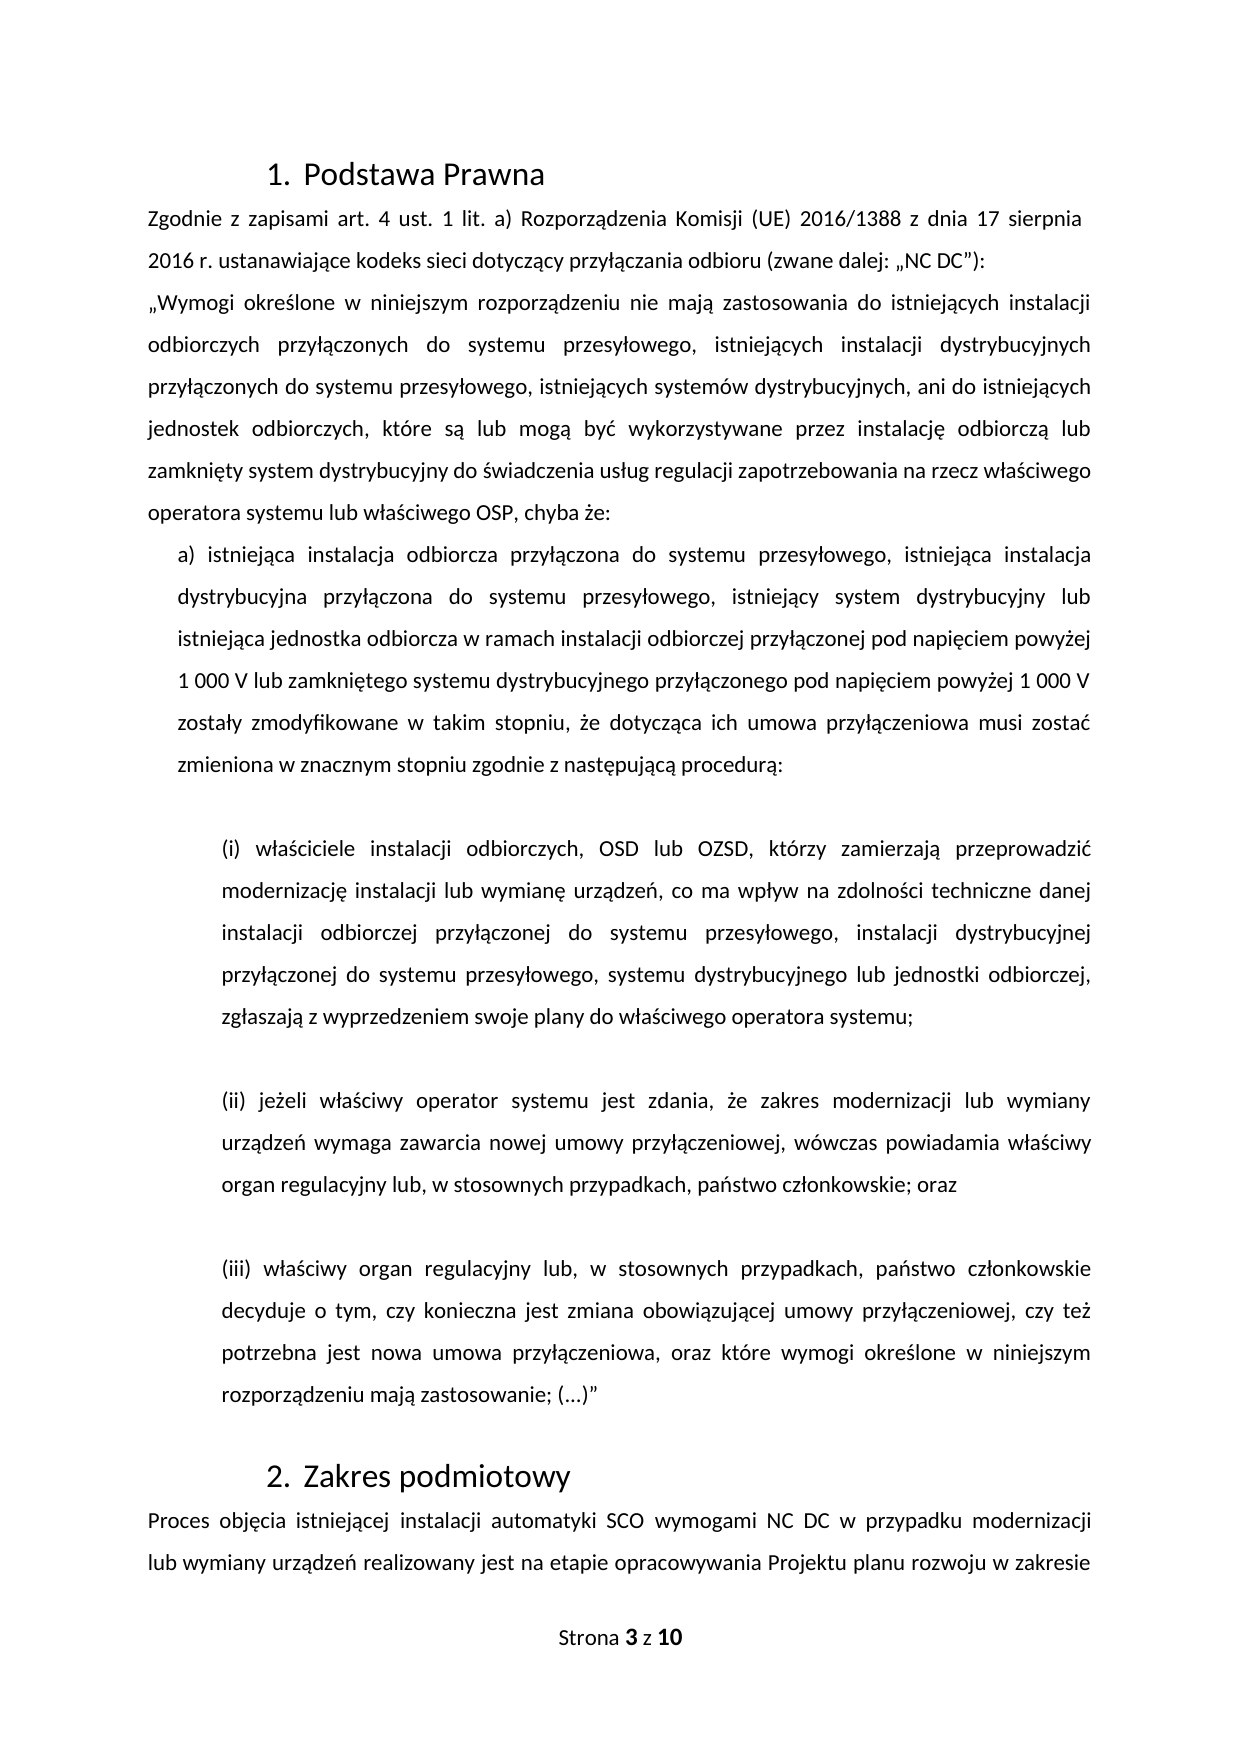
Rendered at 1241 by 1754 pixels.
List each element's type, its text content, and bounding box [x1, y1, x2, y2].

text (i) właściciele instalacji odbiorczych, OSD lub OZSD, którzy zamierzają przeprowadzić modernizację instalacji lub wymianę urządzeń, co ma wpływ na zdolności techniczne danej instalacji odbiorczej przyłączonej do systemu przesyłowego, instalacji dystrybucyjnej przyłączonej do systemu przesyłowego, systemu dystrybucyjnego lub jednostki odbiorczej, zgłaszają z wyprzedzeniem swoje plany do właściwego operatora systemu; [221, 834, 1092, 1030]
subtitle Podstawa Prawna [266, 160, 1092, 192]
text Zgodnie z zapisami art. 4 ust. 1 lit. a) Rozporządzenia Komisji (UE) 2016/1388 z dnia 17 sierpnia 2016 r. ustanawiające kodeks sieci dotyczący przyłączania odbioru (zwane dalej: „NC DC”): [148, 204, 1092, 274]
subtitle Zakres podmiotowy [266, 1462, 1092, 1494]
text (iii) właściwy organ regulacyjny lub, w stosownych przypadkach, państwo członkowskie decyduje o tym, czy konieczna jest zmiana obowiązującej umowy przyłączeniowej, czy też potrzebna jest nowa umowa przyłączeniowa, oraz które wymogi określone w niniejszym rozporządzeniu mają zastosowanie; (...)” [221, 1254, 1092, 1408]
text „Wymogi określone w niniejszym rozporządzeniu nie mają zastosowania do istniejących instalacji odbiorczych przyłączonych do systemu przesyłowego, istniejących instalacji dystrybucyjnych przyłączonych do systemu przesyłowego, istniejących systemów dystrybucyjnych, ani do istniejących jednostek odbiorczych, które są lub mogą być wykorzystywane przez instalację odbiorczą lub zamknięty system dystrybucyjny do świadczenia usług regulacji zapotrzebowania na rzecz właściwego operatora systemu lub właściwego OSP, chyba że: [148, 288, 1092, 526]
text (ii) jeżeli właściwy operator systemu jest zdania, że zakres modernizacji lub wymiany urządzeń wymaga zawarcia nowej umowy przyłączeniowej, wówczas powiadamia właściwy organ regulacyjny lub, w stosownych przypadkach, państwo członkowskie; oraz [221, 1086, 1092, 1198]
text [148, 1506, 1092, 1576]
text a) istniejąca instalacja odbiorcza przyłączona do systemu przesyłowego, istniejąca instalacja dystrybucyjna przyłączona do systemu przesyłowego, istniejący system dystrybucyjny lub istniejąca jednostka odbiorcza w ramach instalacji odbiorczej przyłączonej pod napięciem powyżej 1 000 V lub zamkniętego systemu dystrybucyjnego przyłączonego pod napięciem powyżej 1 000 V zostały zmodyfikowane w takim stopniu, że dotycząca ich umowa przyłączeniowa musi zostać zmieniona w znacznym stopniu zgodnie z następującą procedurą: [177, 540, 1092, 778]
